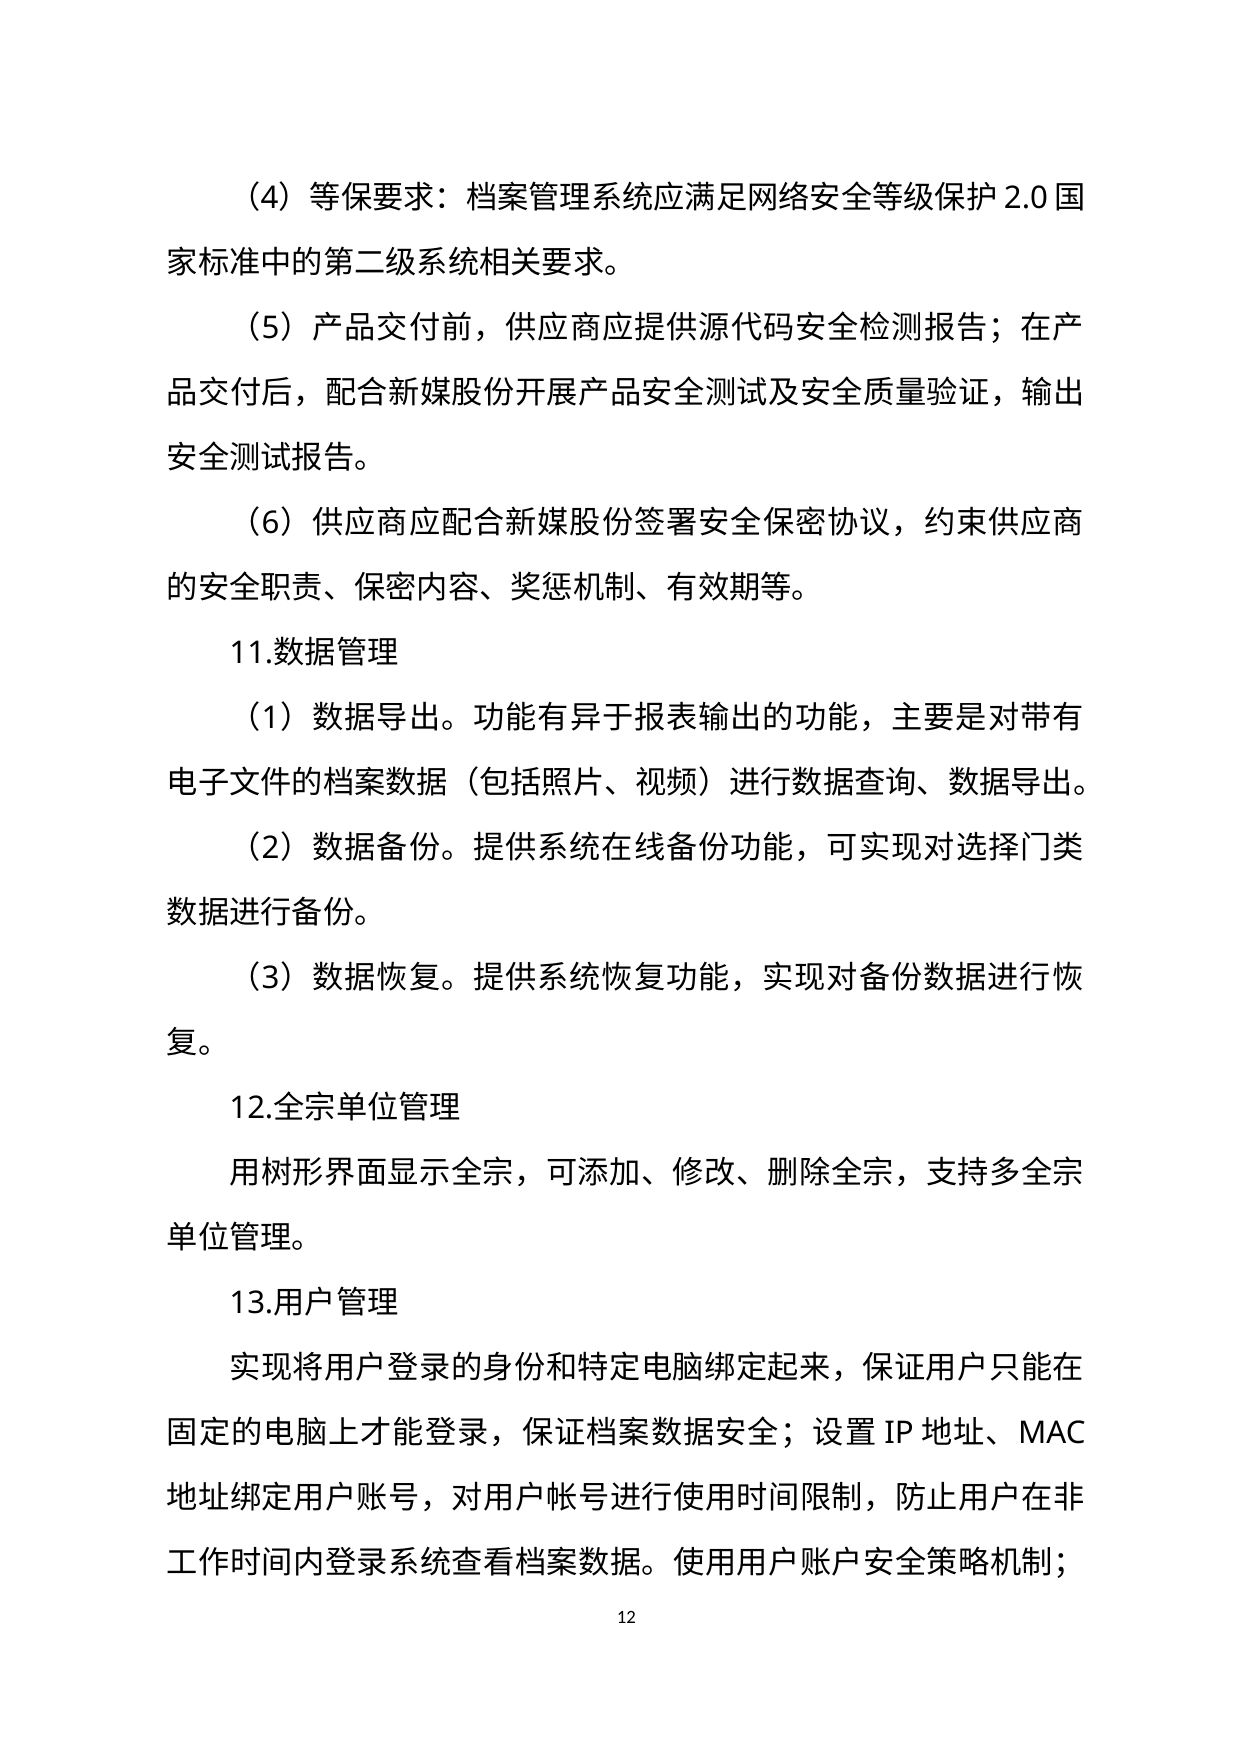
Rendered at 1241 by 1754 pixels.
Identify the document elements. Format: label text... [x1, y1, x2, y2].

text （5）产品交付前，供应商应提供源代码安全检测报告；在产品交付后，配合新媒股份开展产品安全测试及安全质量验证，输出安全测试报告。 [167, 292, 1085, 487]
text （3）数据恢复。提供系统恢复功能，实现对备份数据进行恢复。 [167, 942, 1085, 1072]
text （6）供应商应配合新媒股份签署安全保密协议，约束供应商的安全职责、保密内容、奖惩机制、有效期等。 [167, 487, 1085, 617]
text 用树形界面显示全宗，可添加、修改、删除全宗，支持多全宗单位管理。 [167, 1137, 1085, 1267]
text 13.用户管理 [167, 1267, 1085, 1332]
text （1）数据导出。功能有异于报表输出的功能，主要是对带有电子文件的档案数据（包括照片、视频）进行数据查询、数据导出。 [167, 682, 1085, 812]
text （2）数据备份。提供系统在线备份功能，可实现对选择门类数据进行备份。 [167, 812, 1085, 942]
text 12.全宗单位管理 [167, 1072, 1085, 1137]
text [167, 1332, 1085, 1592]
text （4）等保要求：档案管理系统应满足网络安全等级保护2.0国家标准中的第二级系统相关要求。 [167, 162, 1085, 292]
text 11.数据管理 [167, 617, 1085, 682]
